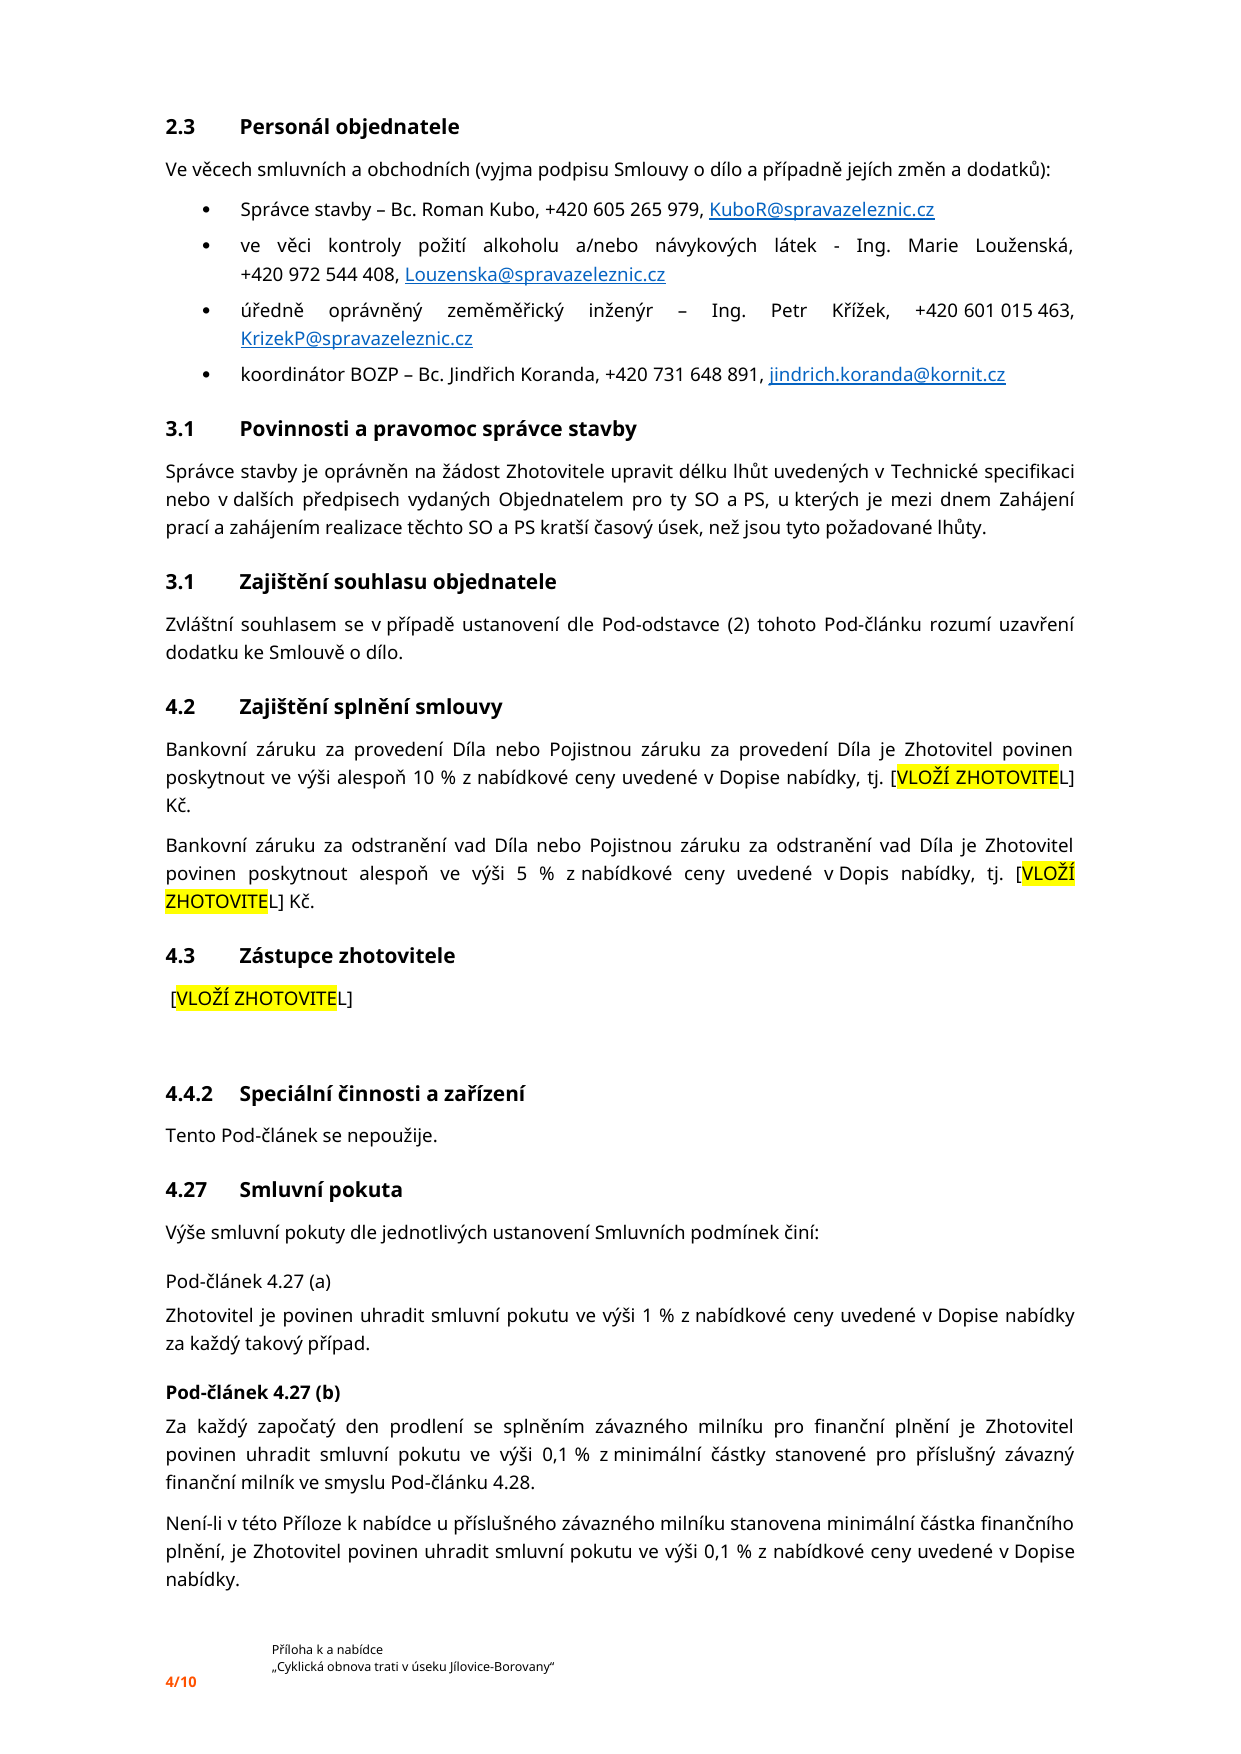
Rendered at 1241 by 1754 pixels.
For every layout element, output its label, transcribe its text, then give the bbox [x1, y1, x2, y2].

text Pod-článek 4.27 (a) [165, 1268, 1075, 1294]
text Zvláštní souhlasem se v případě ustanovení dle Pod-odstavce (2) tohoto Pod-článku rozumí uzavření dodatku ke Smlouvě o dílo. [165, 611, 1075, 665]
text Správce stavby je oprávněn na žádost Zhotovitele upravit délku lhůt uvedených v Technické specifikaci nebo v dalších předpisech vydaných Objednatelem pro ty SO a PS, u kterých je mezi dnem Zahájení prací a zahájením realizace těchto SO a PS kratší časový úsek, než jsou tyto požadované lhůty. [165, 458, 1075, 540]
text 4.3 Zástupce zhotovitele [165, 942, 1075, 970]
text Výše smluvní pokuty dle jednotlivých ustanovení Smluvních podmínek činí: [165, 1219, 1075, 1245]
text Za každý započatý den prodlení se splněním závazného milníku pro finanční plnění je Zhotovitel povinen uhradit smluvní pokutu ve výši 0,1 % z minimální částky stanovené pro příslušný závazný finanční milník ve smyslu Pod-článku 4.28. [165, 1414, 1075, 1495]
text Zhotovitel je povinen uhradit smluvní pokutu ve výši 1 % z nabídkové ceny uvedené v Dopise nabídky za každý takový případ. [165, 1302, 1075, 1356]
text 4.4.2 Speciální činnosti a zařízení [165, 1079, 1075, 1107]
text úředně oprávněný zeměměřický inženýr – Ing. Petr Křížek, +420 601 015 463, KrizekP@spravazeleznic.cz [203, 297, 1075, 351]
text 3.1 Povinnosti a pravomoc správce stavby [165, 414, 1075, 443]
text 4.27 Smluvní pokuta [165, 1176, 1075, 1204]
text Tento Pod-článek se nepoužije. [165, 1123, 1075, 1148]
text Pod-článek 4.27 (b) [165, 1379, 1075, 1405]
text [VLOŽÍ ZHOTOVITEL] [337, 985, 1075, 1011]
text Ve věcech smluvních a obchodních (vyjma podpisu Smlouvy o dílo a případně jejích změn a dodatků): [165, 156, 1075, 181]
text koordinátor BOZP – Bc. Jindřich Koranda, +420 731 648 891, jindrich.koranda@kornit.cz [203, 362, 1075, 387]
text Bankovní záruku za odstranění vad Díla nebo Pojistnou záruku za odstranění vad Díla je Zhotovitel povinen poskytnout alespoň ve výši 5 % z nabídkové ceny uvedené v Dopis nabídky, tj. [VLOŽÍ ZHOTOVITEL] Kč. [165, 832, 1075, 914]
text 2.3 Personál objednatele [165, 112, 1075, 141]
text ve věci kontroly požití alkoholu a/nebo návykových látek - Ing. Marie Louženská, +420 972 544 408, Louzenska@spravazeleznic.cz [203, 233, 1075, 286]
text 4.2 Zajištění splnění smlouvy [165, 692, 1075, 721]
text 3.1 Zajištění souhlasu objednatele [165, 567, 1075, 596]
text Správce stavby – Bc. Roman Kubo, +420 605 265 979, KuboR@spravazeleznic.cz [203, 196, 1075, 222]
text Není-li v této Příloze k nabídce u příslušného závazného milníku stanovena minimální částka finančního plnění, je Zhotovitel povinen uhradit smluvní pokutu ve výši 0,1 % z nabídkové ceny uvedené v Dopise nabídky. [165, 1510, 1075, 1592]
text Bankovní záruku za provedení Díla nebo Pojistnou záruku za provedení Díla je Zhotovitel povinen poskytnout ve výši alespoň 10 % z nabídkové ceny uvedené v Dopise nabídky, tj. [VLOŽÍ ZHOTOVITEL] Kč. [165, 736, 1075, 817]
